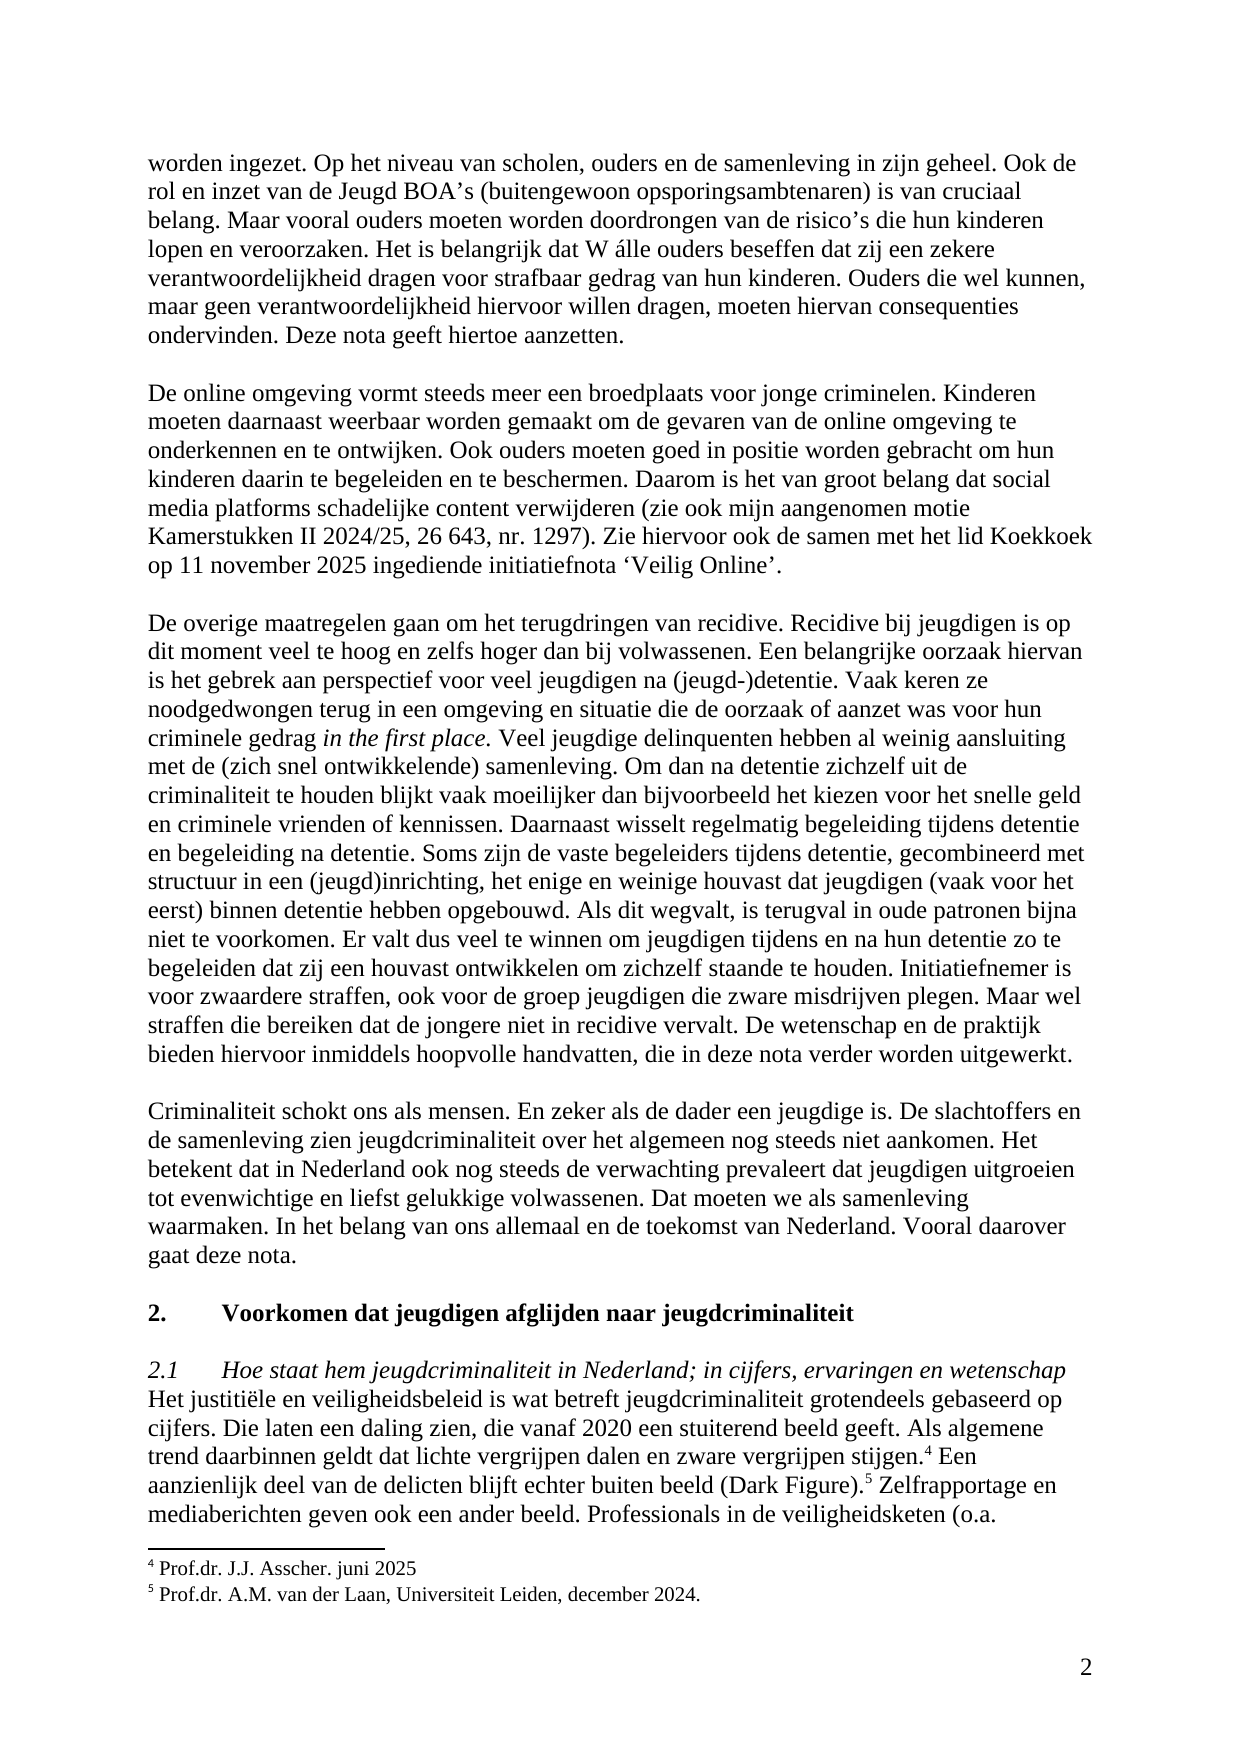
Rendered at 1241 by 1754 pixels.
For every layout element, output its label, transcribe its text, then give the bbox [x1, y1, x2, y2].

list De overige maatregelen gaan om het terugdringen van recidive. Recidive bij jeugdigen is op dit moment veel te hoog en zelfs hoger dan bij volwassenen. Een belangrijke oorzaak hiervan is het gebrek aan perspectief voor veel jeugdigen na (jeugd-)detentie. Vaak keren ze noodgedwongen terug in een omgeving en situatie die de oorzaak of aanzet was voor hun criminele gedrag in the first place. Veel jeugdige delinquenten hebben al weinig aansluiting met de (zich snel ontwikkelende) samenleving. Om dan na detentie zichzelf uit de criminaliteit te houden blijkt vaak moeilijker dan bijvoorbeeld het kiezen voor het snelle geld en criminele vrienden of kennissen. Daarnaast wisselt regelmatig begeleiding tijdens detentie en begeleiding na detentie. Soms zijn de vaste begeleiders tijdens detentie, gecombineerd met structuur in een (jeugd)inrichting, het enige en weinige houvast dat jeugdigen (vaak voor het eerst) binnen detentie hebben opgebouwd. Als dit wegvalt, is terugval in oude patronen bijna niet te voorkomen. Er valt dus veel te winnen om jeugdigen tijdens en na hun detentie zo te begeleiden dat zij een houvast ontwikkelen om zichzelf staande te houden. Initiatiefnemer is voor zwaardere straffen, ook voor de groep jeugdigen die zware misdrijven plegen. Maar wel straffen die bereiken dat de jongere niet in recidive vervalt. De wetenschap en de praktijk bieden hiervoor inmiddels hoopvolle handvatten, die in deze nota verder worden uitgewerkt. [148, 608, 1093, 1068]
list Voorkomen dat jeugdigen afglijden naar jeugdcriminaliteit [148, 1298, 1093, 1326]
text De online omgeving vormt steeds meer een broedplaats voor jonge criminelen. Kinderen moeten daarnaast weerbaar worden gemaakt om de gevaren van de online omgeving te onderkennen en te ontwijken. Ook ouders moeten goed in positie worden gebracht om hun kinderen daarin te begeleiden en te beschermen. Daarom is het van groot belang dat social media platforms schadelijke content verwijderen (zie ook mijn aangenomen motie Kamerstukken II 2024/25, 26 643, nr. 1297). Zie hiervoor ook de samen met het lid Koekkoek op 11 november 2025 ingediende initiatiefnota ‘Veilig Online’. [148, 378, 1093, 579]
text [148, 148, 1093, 349]
text Criminaliteit schokt ons als mensen. En zeker als de dader een jeugdige is. De slachtoffers en de samenleving zien jeugdcriminaliteit over het algemeen nog steeds niet aankomen. Het betekent dat in Nederland ook nog steeds de verwachting prevaleert dat jeugdigen uitgroeien tot evenwichtige en liefst gelukkige volwassenen. Dat moeten we als samenleving waarmaken. In het belang van ons allemaal en de toekomst van Nederland. Vooral daarover gaat deze nota. [148, 1096, 1093, 1269]
list Hoe staat hem jeugdcriminaliteit in Nederland; in cijfers, ervaringen en wetenschap [148, 1355, 1093, 1384]
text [148, 1384, 1093, 1528]
